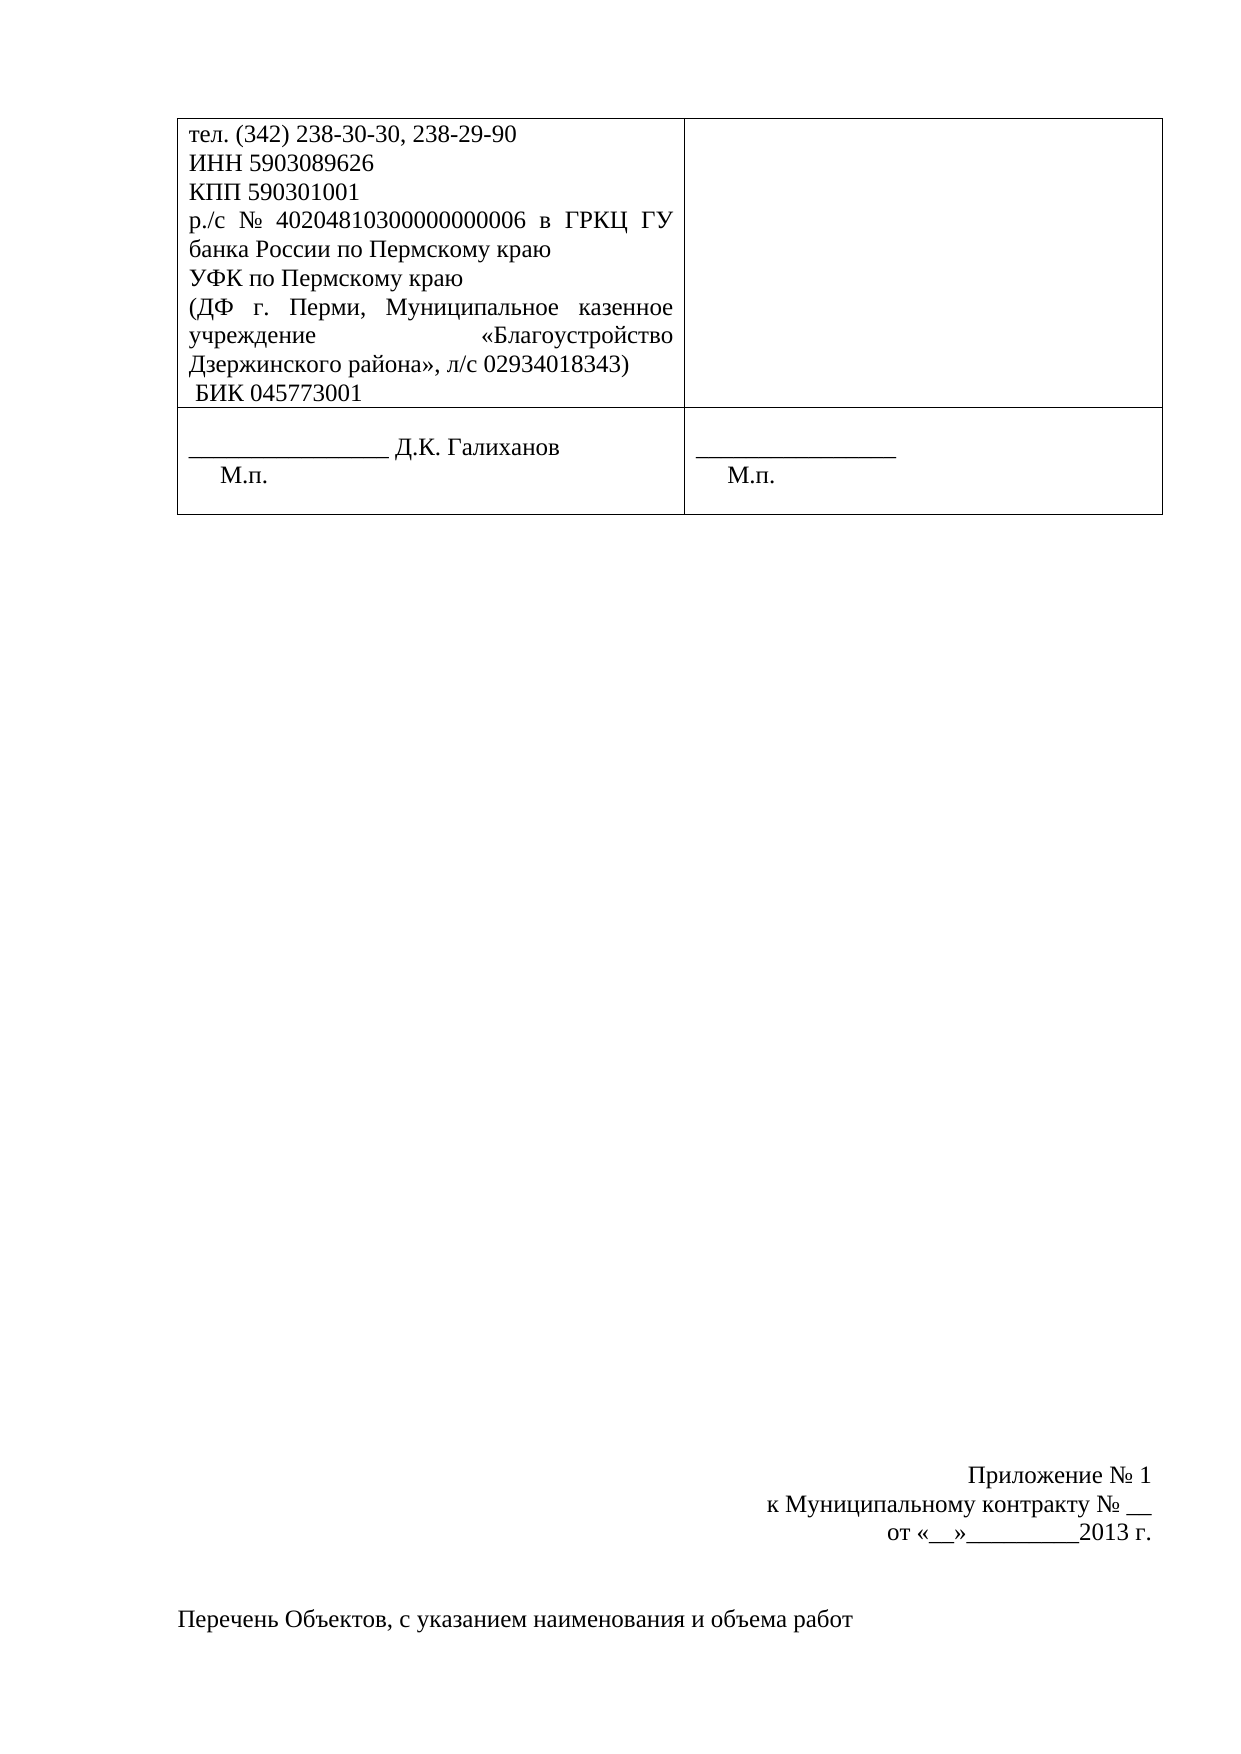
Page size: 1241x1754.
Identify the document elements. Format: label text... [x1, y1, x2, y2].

text Приложение № 1 [177, 1460, 1152, 1489]
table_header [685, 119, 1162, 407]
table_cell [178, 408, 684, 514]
text к Муниципальному контракту № __ [177, 1489, 1152, 1517]
text Перечень Объектов, с указанием наименования и объема работ [177, 1604, 1152, 1632]
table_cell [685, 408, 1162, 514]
text от «__»_________2013 г. [177, 1517, 1152, 1546]
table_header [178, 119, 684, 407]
